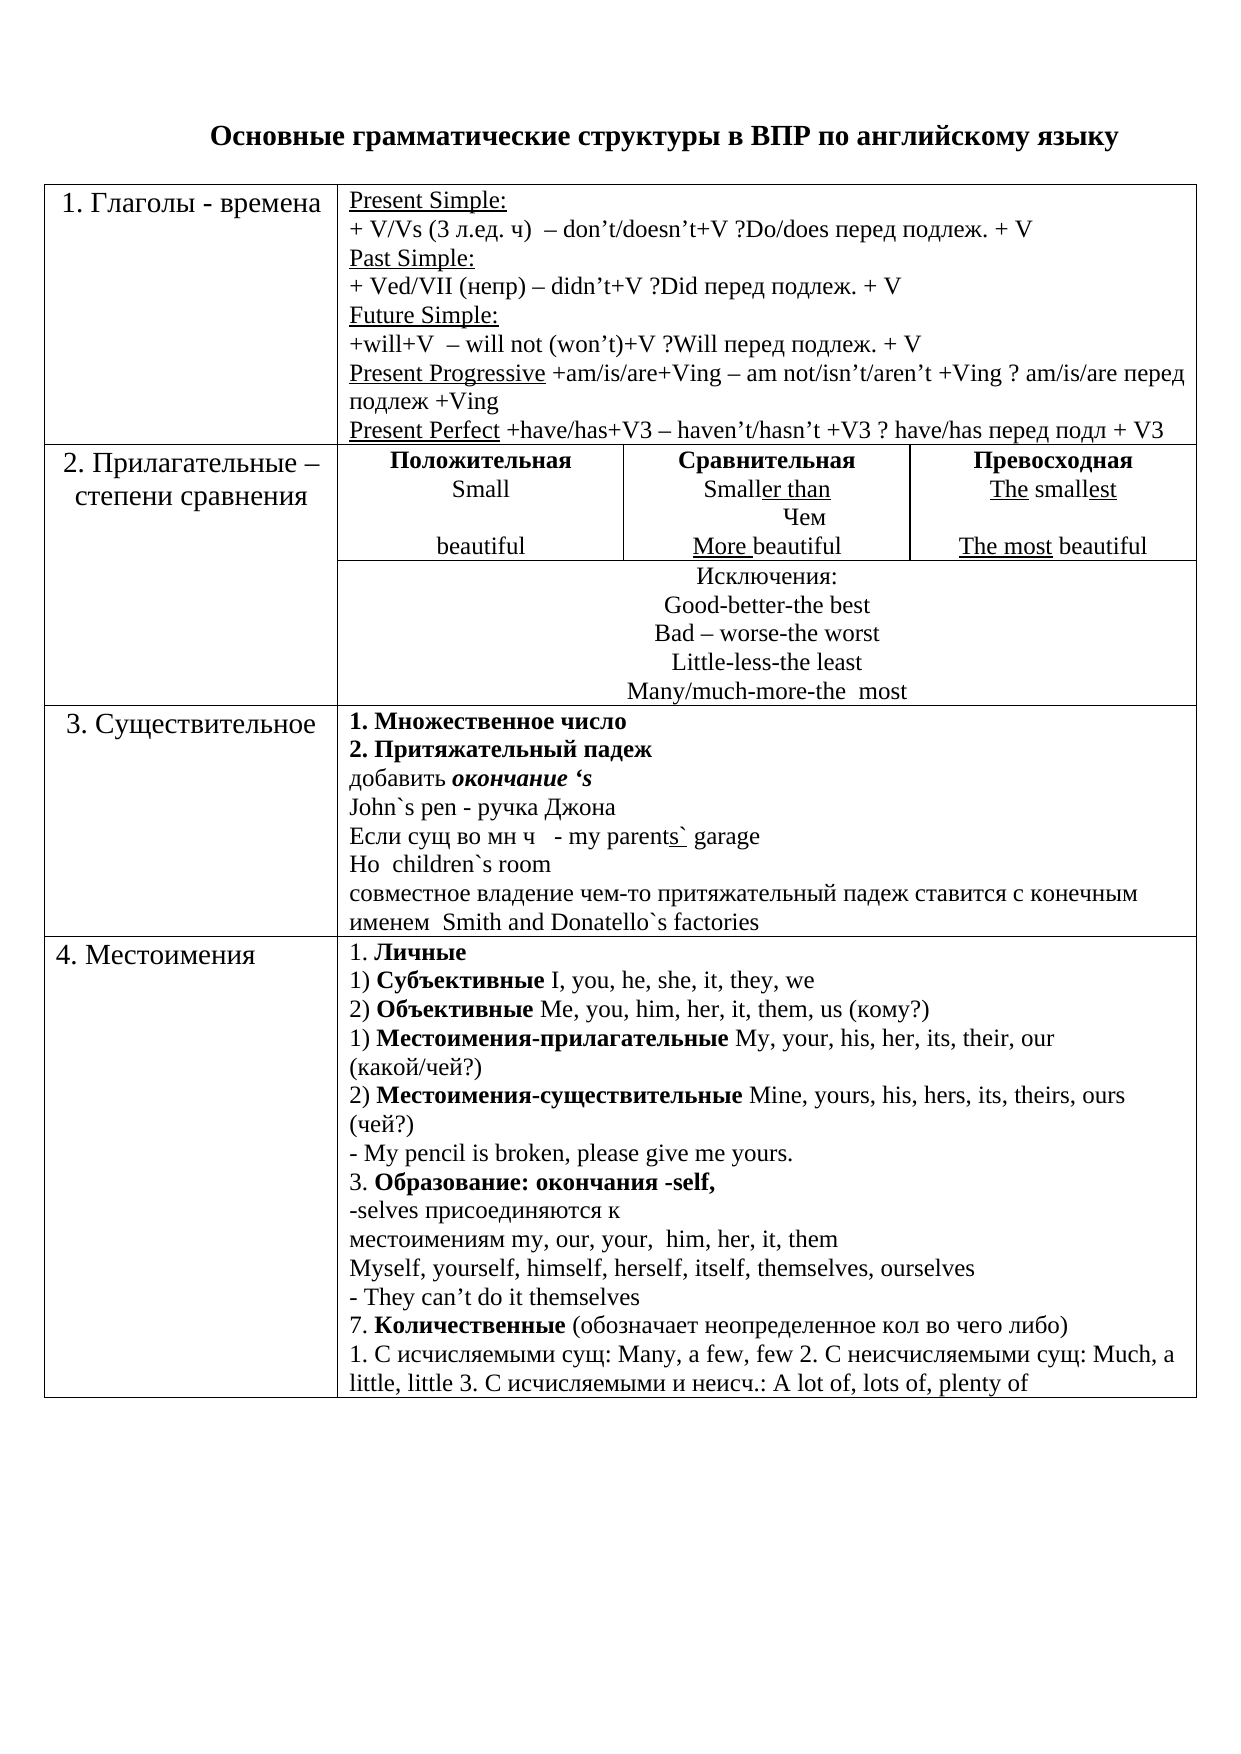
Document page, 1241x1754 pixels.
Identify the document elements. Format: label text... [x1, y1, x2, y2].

table_cell Исключения: Good-better-the best Bad – worse-the worst Little-less-the least Many/much-more-the most [338, 561, 1196, 705]
table_header Present Simple: + V/Vs (3 л.ед. ч) – don’t/doesn’t+V ?Do/does перед подлеж. + V Past Simple: + Ved/VII (непр) – didn’t+V ?Did перед подлеж. + V Future Simple: +will+V – will not (won’t)+V ?Will перед подлеж. + V Present Progressive +am/is/are+Ving – am not/isn’t/aren’t +Ving ? am/is/are перед подлеж +Ving Present Perfect +have/has+V3 – haven’t/hasn’t +V3 ? have/has перед подл + V3 [338, 185, 1196, 444]
table_cell 2. Прилагательные – степени сравнения [45, 445, 337, 705]
table_cell 4. Местоимения [45, 937, 337, 1397]
table_header 1. Глаголы - времена [45, 185, 337, 444]
table_cell Положительная Small beautiful [338, 445, 623, 560]
table_cell 1. Личные 1) Субъективные I, you, he, she, it, they, we 2) Объективные Мe, you, him, her, it, them, us (кому?) 1) Mестоимения-прилагательные My, your, his, her, its, their, our (какой/чей?) 2) Mестоимения-существительные Mine, yours, his, hers, its, theirs, ours (чей?) - My pencil is broken, please give me yours. 3. Образование: окончания -self, -selves присоединяются к местоимениям my, our, your, him, her, it, them Myself, yourself, himself, herself, itself, themselves, ourselves - They can’t do it themselves 7. Количественные (обозначает неопределенное кол во чего либо) 1. С исчисляемыми сущ: Many, a few, few 2. С неисчисляемыми сущ: Much, a little, little 3. С исчисляемыми и неисч.: A lot of, lots of, plenty of [338, 937, 1196, 1397]
text Основные грамматические структуры в ВПР по английскому языку [177, 118, 1152, 152]
table_cell 1. Множественное число 2. Притяжательный падеж добавить окончание ‘s John`s pen - ручка Джона Если сущ во мн ч - my parents` garage Но children`s room совместное владение чем-то притяжательный падеж ставится с конечным именем Smith and Donatello`s factories [338, 706, 1196, 936]
table_cell 3. Существительное [45, 706, 337, 936]
table_cell Превосходная The smallest The most beautiful [911, 445, 1196, 560]
table_cell Сравнительная Smaller than Чем More beautiful [624, 445, 909, 560]
